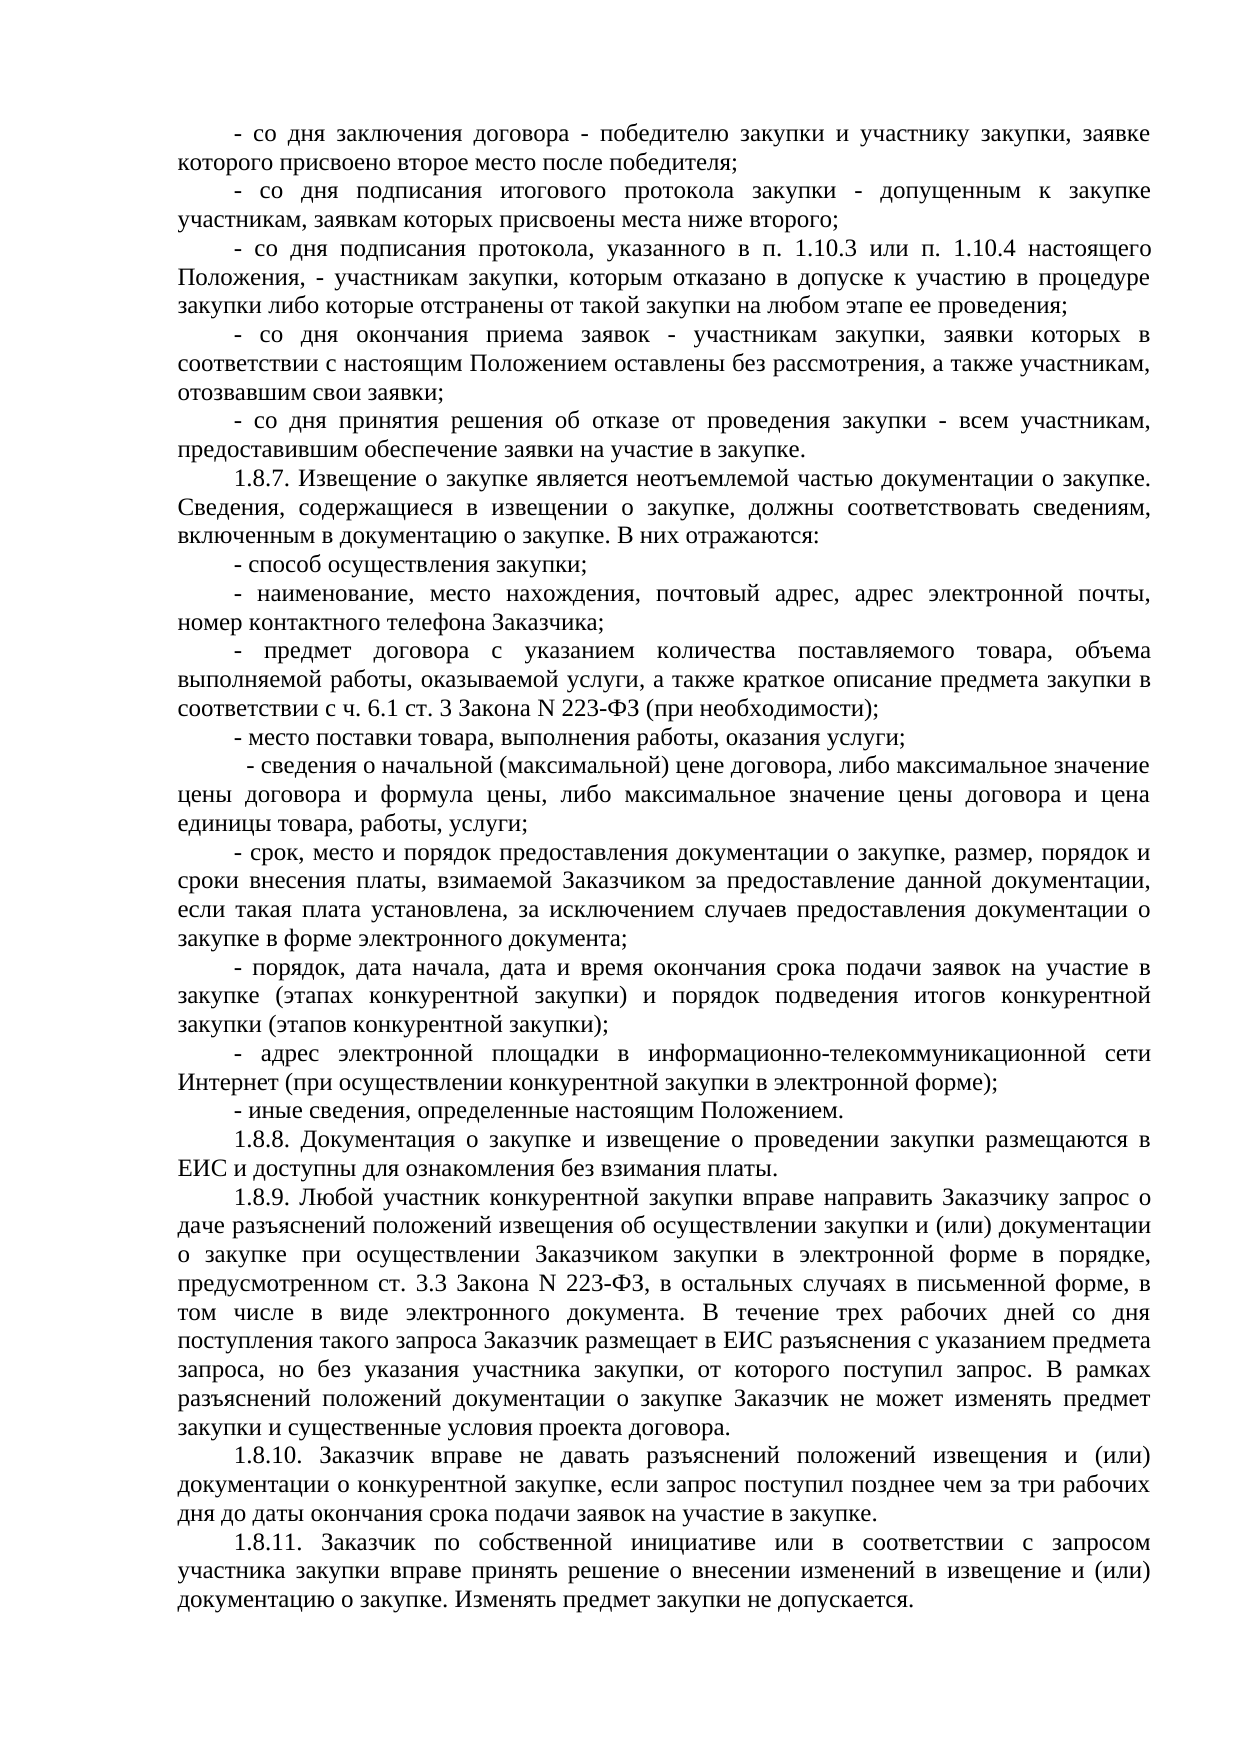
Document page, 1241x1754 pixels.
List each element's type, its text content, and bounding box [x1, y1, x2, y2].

text - со дня подписания протокола, указанного в п. 1.10.3 или п. 1.10.4 настоящего Положения, - участникам закупки, которым отказано в допуске к участию в процедуре закупки либо которые отстранены от такой закупки на любом этапе ее проведения; [177, 233, 1152, 319]
text - иные сведения, определенные настоящим Положением. [177, 1096, 1152, 1124]
text - со дня принятия решения об отказе от проведения закупки - всем участникам, предоставившим обеспечение заявки на участие в закупке. [177, 406, 1152, 463]
text - со дня окончания приема заявок - участникам закупки, заявки которых в соответствии с настоящим Положением оставлены без рассмотрения, а также участникам, отозвавшим свои заявки; [177, 319, 1152, 406]
text - способ осуществления закупки; [177, 549, 1152, 578]
text 1.8.10. Заказчик вправе не давать разъяснений положений извещения и (или) документации о конкурентной закупке, если запрос поступил позднее чем за три рабочих дня до даты окончания срока подачи заявок на участие в закупке. [177, 1441, 1152, 1527]
text 1.8.8. Документация о закупке и извещение о проведении закупки размещаются в ЕИС и доступны для ознакомления без взимания платы. [177, 1124, 1152, 1182]
text - место поставки товара, выполнения работы, оказания услуги; [177, 722, 1152, 751]
text - срок, место и порядок предоставления документации о закупке, размер, порядок и сроки внесения платы, взимаемой Заказчиком за предоставление данной документации, если такая плата установлена, за исключением случаев предоставления документации о закупке в форме электронного документа; [177, 837, 1152, 952]
text 1.8.9. Любой участник конкурентной закупки вправе направить Заказчику запрос о даче разъяснений положений извещения об осуществлении закупки и (или) документации о закупке при осуществлении Заказчиком закупки в электронной форме в порядке, предусмотренном ст. 3.3 Закона N 223-ФЗ, в остальных случаях в письменной форме, в том числе в виде электронного документа. В течение трех рабочих дней со дня поступления такого запроса Заказчик размещает в ЕИС разъяснения с указанием предмета запроса, но без указания участника закупки, от которого поступил запрос. В рамках разъяснений положений документации о закупке Заказчик не может изменять предмет закупки и существенные условия проекта договора. [177, 1182, 1152, 1441]
text 1.8.7. Извещение о закупке является неотъемлемой частью документации о закупке. Сведения, содержащиеся в извещении о закупке, должны соответствовать сведениям, включенным в документацию о закупке. В них отражаются: [177, 463, 1152, 549]
text - со дня подписания итогового протокола закупки - допущенным к закупке участникам, заявкам которых присвоены места ниже второго; [177, 176, 1152, 233]
text - наименование, место нахождения, почтовый адрес, адрес электронной почты, номер контактного телефона Заказчика; [177, 578, 1152, 636]
text - порядок, дата начала, дата и время окончания срока подачи заявок на участие в закупке (этапах конкурентной закупки) и порядок подведения итогов конкурентной закупки (этапов конкурентной закупки); [177, 952, 1152, 1038]
text - предмет договора с указанием количества поставляемого товара, объема выполняемой работы, оказываемой услуги, а также краткое описание предмета закупки в соответствии с ч. 6.1 ст. 3 Закона N 223-ФЗ (при необходимости); [177, 636, 1152, 722]
text - адрес электронной площадки в информационно-телекоммуникационной сети Интернет (при осуществлении конкурентной закупки в электронной форме); [177, 1038, 1152, 1096]
text - со дня заключения договора - победителю закупки и участнику закупки, заявке которого присвоено второе место после победителя; [177, 118, 1152, 176]
text - сведения о начальной (максимальной) цене договора, либо максимальное значение цены договора и формула цены, либо максимальное значение цены договора и цена единицы товара, работы, услуги; [177, 751, 1152, 837]
text 1.8.11. Заказчик по собственной инициативе или в соответствии с запросом участника закупки вправе принять решение о внесении изменений в извещение и (или) документацию о закупке. Изменять предмет закупки не допускается. [177, 1527, 1152, 1613]
